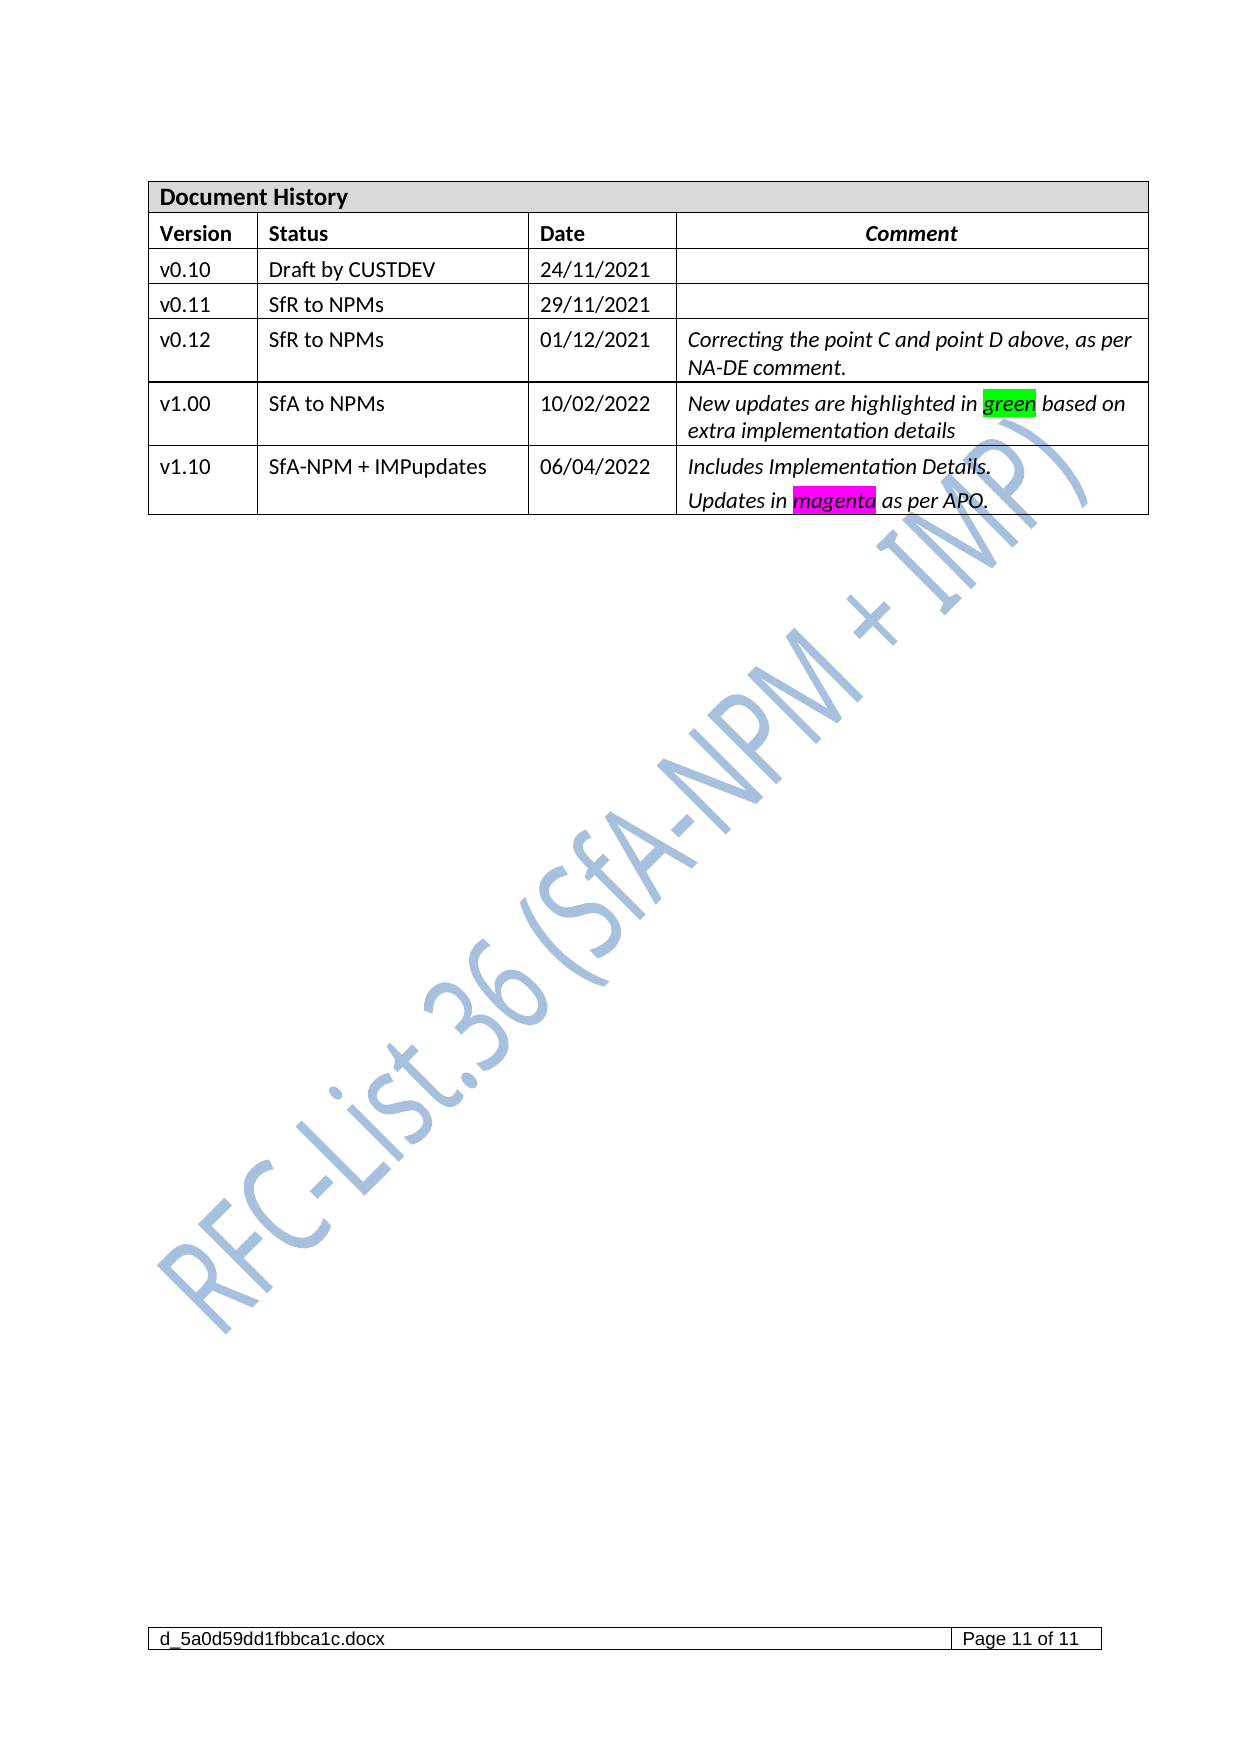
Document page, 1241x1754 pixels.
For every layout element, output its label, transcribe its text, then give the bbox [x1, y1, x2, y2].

table_cell 10/02/2022 [529, 383, 676, 445]
table_cell SfA-NPM + IMPupdates [258, 446, 528, 514]
table_cell v0.10 [149, 249, 257, 283]
table_cell 06/04/2022 [529, 446, 676, 514]
table_cell Status [258, 213, 528, 247]
table_cell SfR to NPMs [258, 284, 528, 318]
table_cell Draft by CUSTDEV [258, 249, 528, 283]
table_cell [677, 284, 1148, 318]
table_cell v1.10 [149, 446, 257, 514]
table_cell SfR to NPMs [258, 319, 528, 381]
table_cell 24/11/2021 [529, 249, 676, 283]
table_cell v1.00 [149, 383, 257, 445]
table_header Document History [149, 182, 1148, 212]
table_cell 29/11/2021 [529, 284, 676, 318]
table_cell Includes Implementation Details. Updates in magenta as per APO. [677, 446, 1148, 514]
table_cell New updates are highlighted in green based on extra implementation details [677, 383, 1148, 445]
table_cell 01/12/2021 [529, 319, 676, 381]
table_cell SfA to NPMs [258, 383, 528, 445]
table_cell Comment [677, 213, 1148, 247]
table_cell Correcting the point C and point D above, as per NA-DE comment. [677, 319, 1148, 381]
table_cell v0.11 [149, 284, 257, 318]
table_cell v0.12 [149, 319, 257, 381]
table_cell Date [529, 213, 676, 247]
table_cell [677, 249, 1148, 283]
table_cell Version [149, 213, 257, 247]
